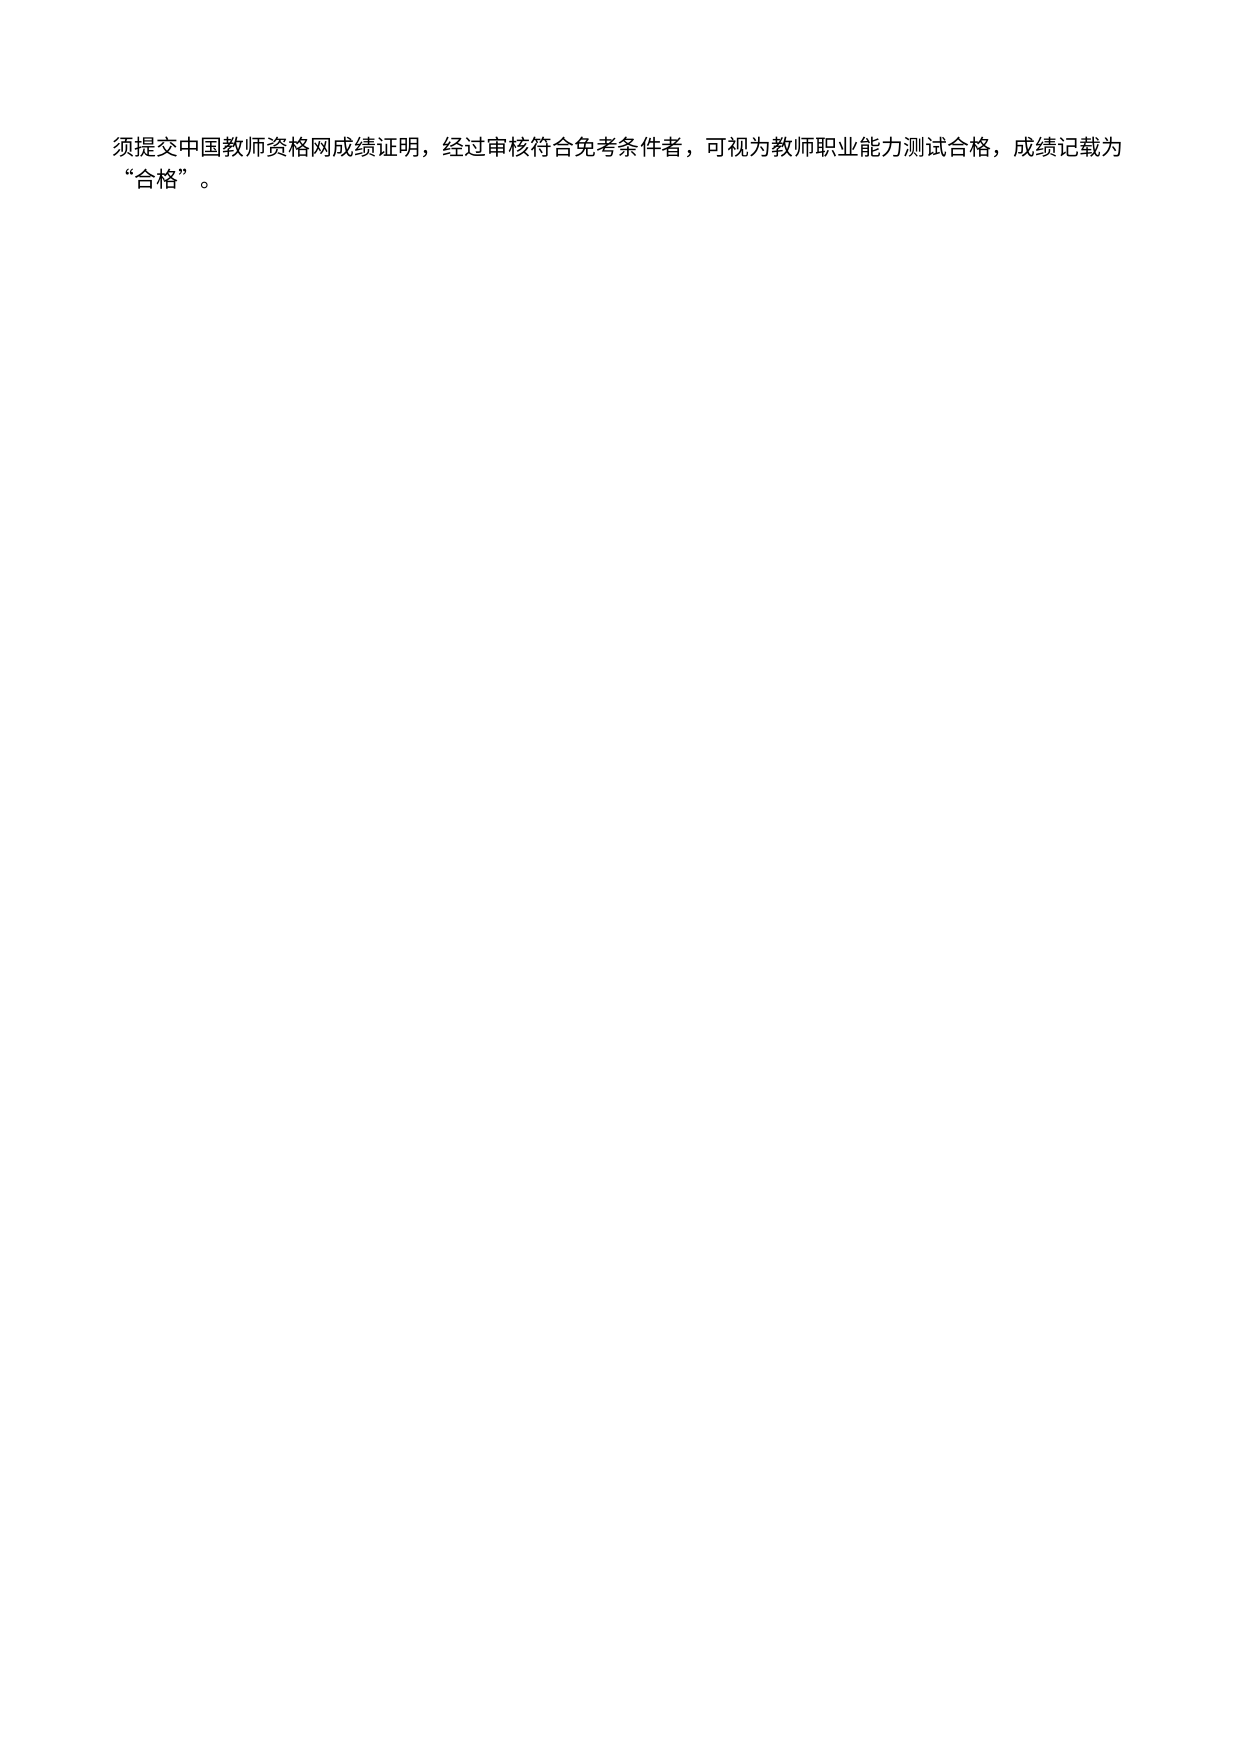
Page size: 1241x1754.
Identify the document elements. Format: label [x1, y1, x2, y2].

text [112, 129, 1128, 194]
